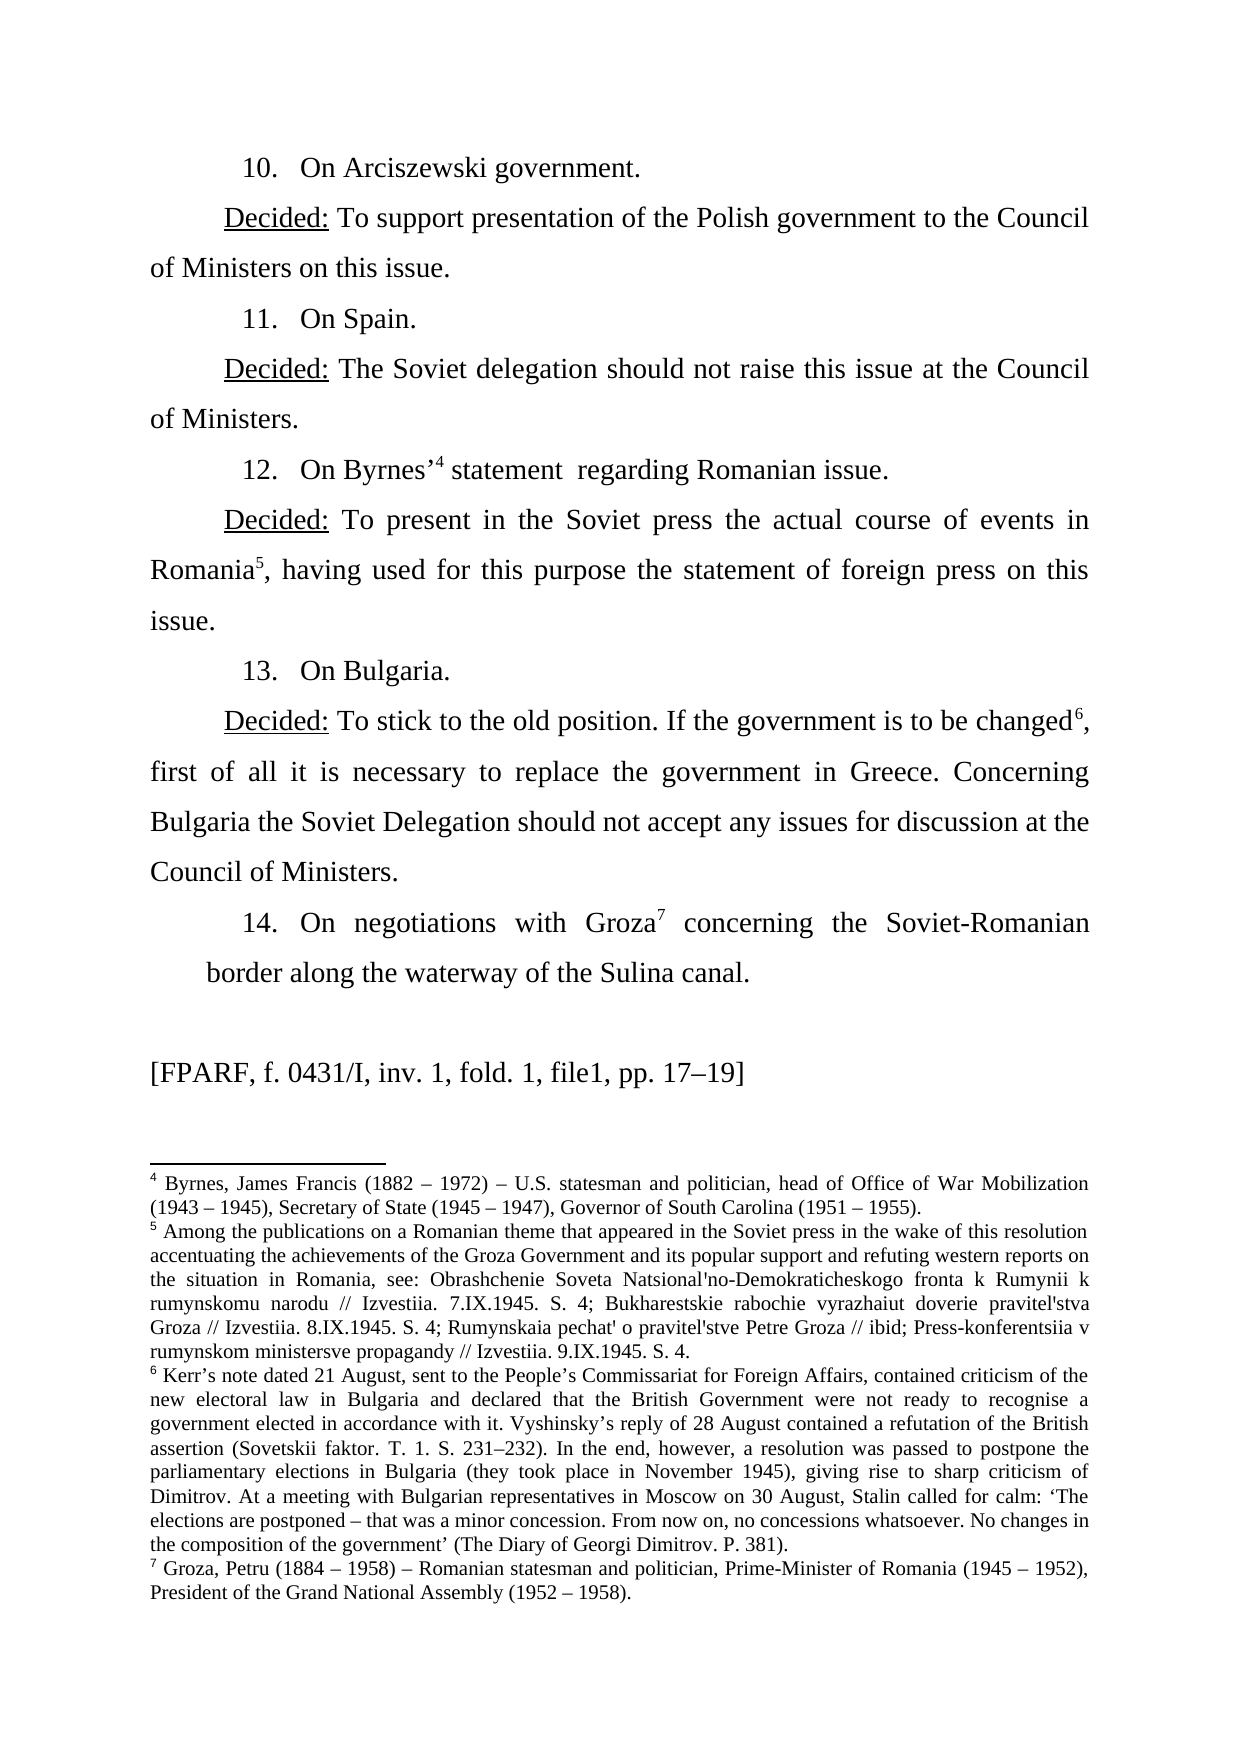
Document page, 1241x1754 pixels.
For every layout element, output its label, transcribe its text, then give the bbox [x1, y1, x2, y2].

text 11. On Spain. [206, 301, 1090, 334]
text 14. On negotiations with Groza concerning the Soviet-Romanian border along the waterway of the Sulina canal. [206, 905, 1090, 988]
text Decided: To present in the Soviet press the actual course of events in Romania, having used for this purpose the statement of foreign press on this issue. [150, 502, 1090, 636]
text Decided: The Soviet delegation should not raise this issue at the Council of Ministers. [150, 351, 1090, 435]
text Decided: To stick to the old position. If the government is to be changed, first of all it is necessary to replace the government in Greece. Concerning Bulgaria the Soviet Delegation should not accept any issues for discussion at the Council of Ministers. [150, 703, 1090, 888]
text Decided: To support presentation of the Polish government to the Council of Ministers on this issue. [150, 200, 1090, 284]
text 10. On Arciszewski government. [206, 150, 1090, 183]
text 13. On Bulgaria. [206, 653, 1090, 687]
text 12. On Byrnes’ statement regarding Romanian issue. [206, 452, 1090, 485]
text [FPARF, f. 0431/I, inv. 1, fold. 1, file1, pp. 17–19] [150, 1056, 1090, 1089]
